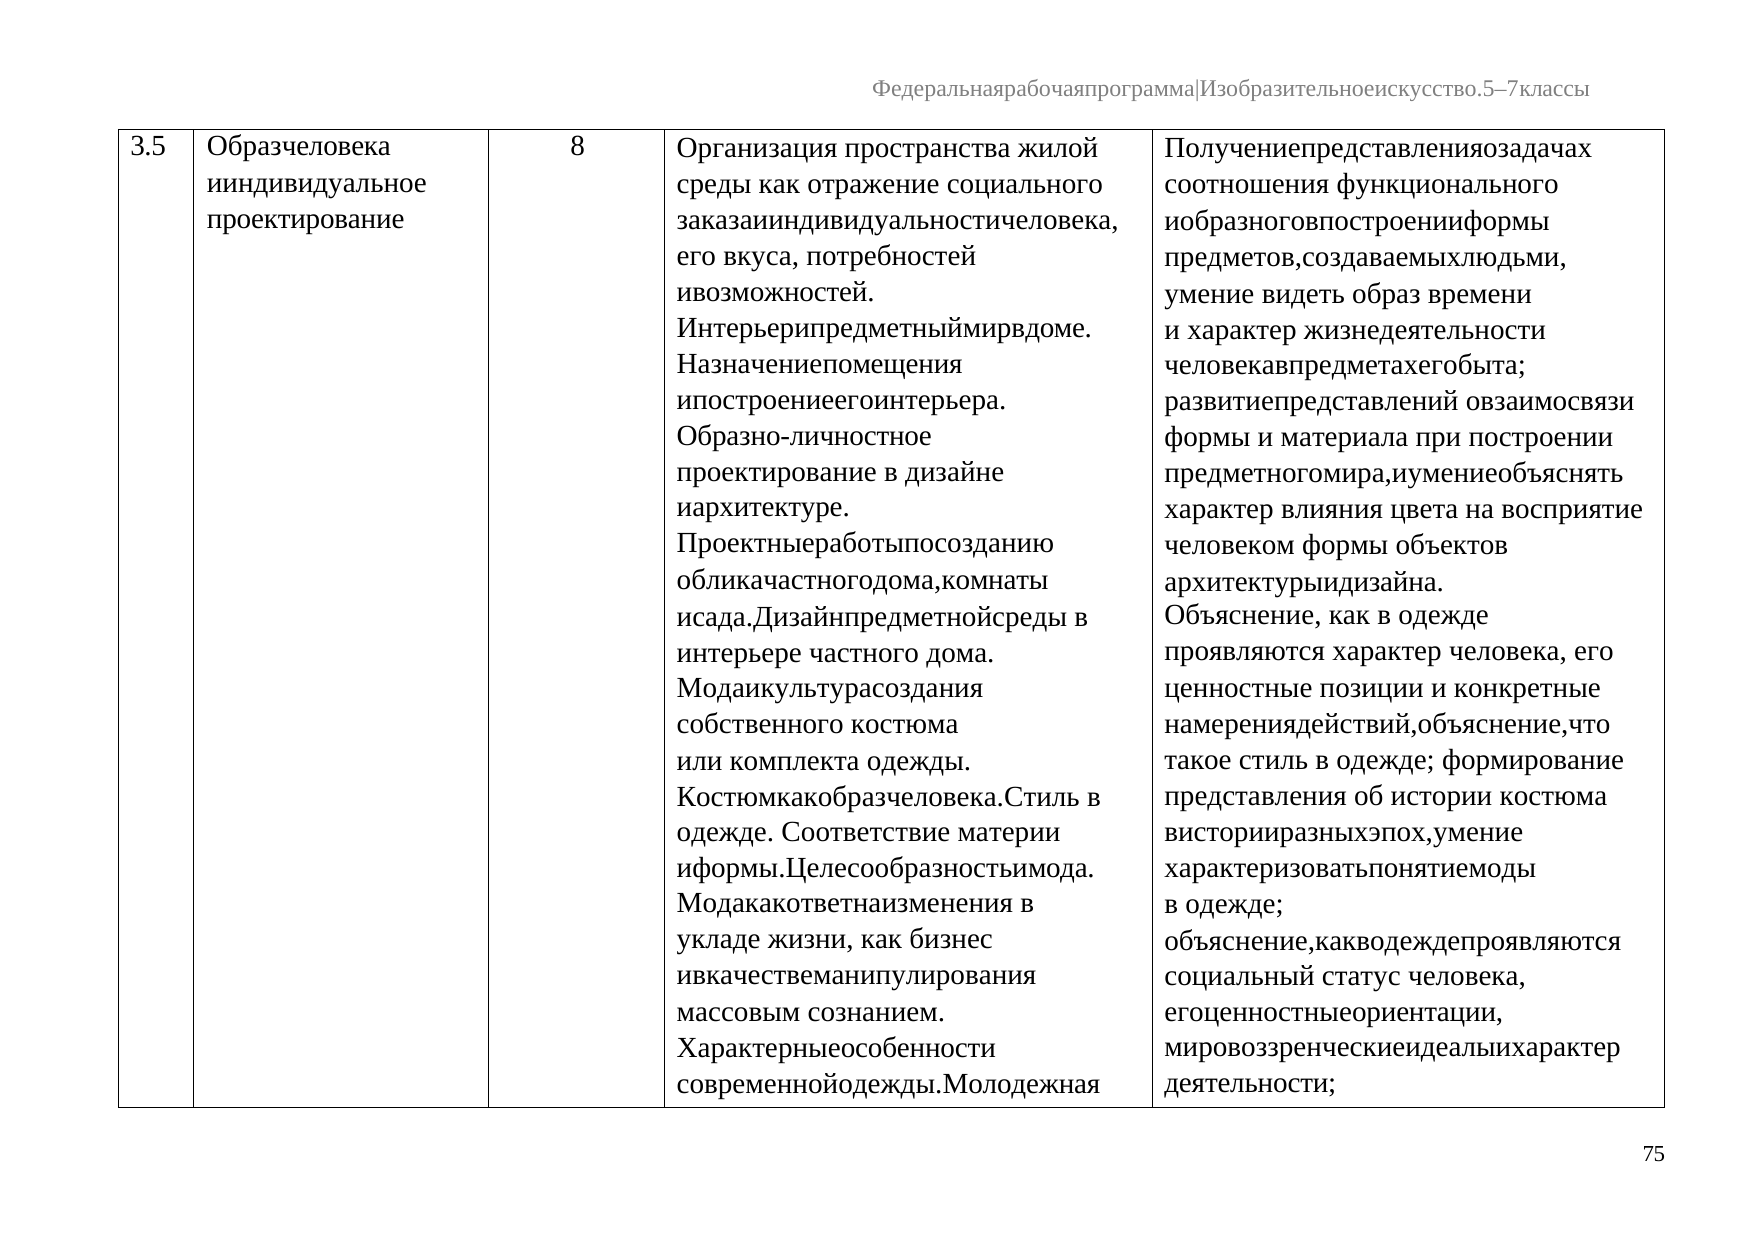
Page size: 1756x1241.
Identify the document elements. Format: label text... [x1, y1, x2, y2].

table_header 8 [489, 130, 664, 1107]
table_header Организация пространства жилой среды как отражение социального заказаииндивидуальностичеловека, его вкуса, потребностей ивозможностей. Интерьерипредметныймирвдоме. Назначениепомещения ипостроениеегоинтерьера. Образно-личностное проектирование в дизайне иархитектуре. Проектныеработыпосозданию обликачастногодома,комнаты исада.Дизайнпредметнойсреды в интерьере частного дома. Модаикультурасоздания собственного костюма или комплекта одежды. Костюмкакобразчеловека.Стиль в одежде. Соответствие материи иформы.Целесообразностьимода. Модакакответнаизменения в укладе жизни, как бизнес ивкачествеманипулирования массовым сознанием. Характерныеособенности современнойодежды.Молодежная [665, 130, 1152, 1107]
table_header Образчеловека ииндивидуальное проектирование [194, 130, 488, 1107]
table_header 3.5 [119, 130, 193, 1107]
table_header Получениепредставленияозадачах соотношения функционального иобразноговпостроенииформы предметов,создаваемыхлюдьми, умение видеть образ времени и характер жизнедеятельности человекавпредметахегобыта; развитиепредставлений овзаимосвязи формы и материала при построении предметногомира,иумениеобъяснять характер влияния цвета на восприятие человеком формы объектов архитектурыидизайна. Объяснение, как в одежде проявляются характер человека, его ценностные позиции и конкретные намерениядействий,объяснение,что такое стиль в одежде; формирование представления об истории костюма висторииразныхэпох,умение характеризоватьпонятиемоды в одежде; объяснение,какводеждепроявляются социальный статус человека, егоценностныеориентации, мировоззренческиеидеалыихарактер деятельности; [1153, 130, 1664, 1107]
